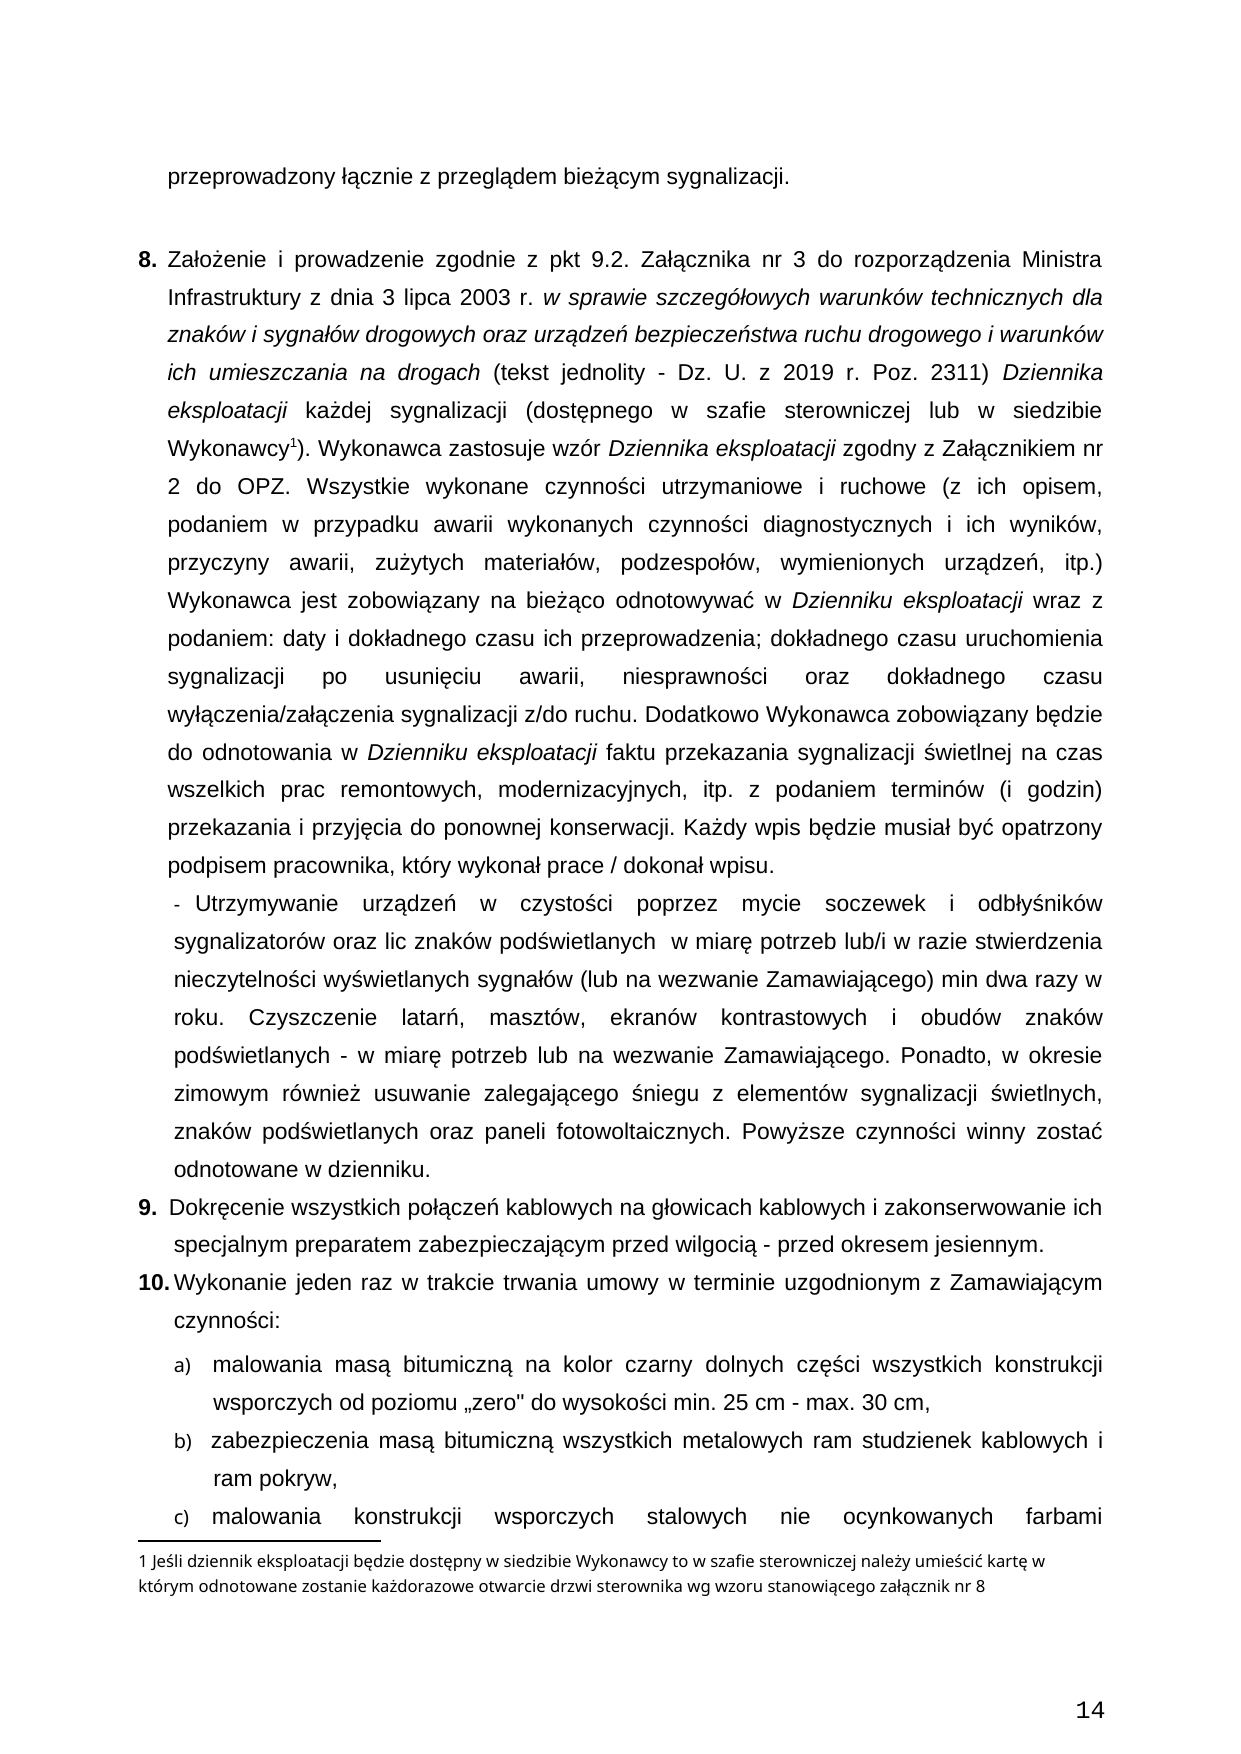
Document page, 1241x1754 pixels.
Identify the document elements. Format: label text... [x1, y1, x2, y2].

list Założenie i prowadzenie zgodnie z pkt 9.2. Załącznika nr 3 do rozporządzenia Ministra Infrastruktury z dnia 3 lipca 2003 r. w sprawie szczegółowych warunków technicznych dla znaków i sygnałów drogowych oraz urządzeń bezpieczeństwa ruchu drogowego i warunków ich umieszczania na drogach (tekst jednolity - Dz. U. z 2019 r. Poz. 2311) Dziennika eksploatacji każdej sygnalizacji (dostępnego w szafie sterowniczej lub w siedzibie Wykonawcy). Wykonawca zastosuje wzór Dziennika eksploatacji zgodny z Załącznikiem nr 2 do OPZ. Wszystkie wykonane czynności utrzymaniowe i ruchowe (z ich opisem, podaniem w przypadku awarii wykonanych czynności diagnostycznych i ich wyników, przyczyny awarii, zużytych materiałów, podzespołów, wymienionych urządzeń, itp.) Wykonawca jest zobowiązany na bieżąco odnotowywać w Dzienniku eksploatacji wraz z podaniem: daty i dokładnego czasu ich przeprowadzenia; dokładnego czasu uruchomienia sygnalizacji po usunięciu awarii, niesprawności oraz dokładnego czasu wyłączenia/załączenia sygnalizacji z/do ruchu. Dodatkowo Wykonawca zobowiązany będzie do odnotowania w Dzienniku eksploatacji faktu przekazania sygnalizacji świetlnej na czas wszelkich prac remontowych, modernizacyjnych, itp. z podaniem terminów (i godzin) przekazania i przyjęcia do ponownej konserwacji. Każdy wpis będzie musiał być opatrzony podpisem pracownika, który wykonał prace / dokonał wpisu. [138, 237, 1103, 881]
list Dokręcenie wszystkich połączeń kablowych na głowicach kablowych i zakonserwowanie ich specjalnym preparatem zabezpieczającym przed wilgocią - przed okresem jesiennym. [138, 1185, 1103, 1261]
list Wykonanie jeden raz w trakcie trwania umowy w terminie uzgodnionym z Zamawiającym czynności: [138, 1261, 1103, 1336]
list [167, 163, 1103, 189]
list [173, 1494, 1103, 1532]
list malowania masą bitumiczną na kolor czarny dolnych części wszystkich konstrukcji wsporczych od poziomu „zero" do wysokości min. 25 cm - max. 30 cm, [173, 1343, 1103, 1418]
list zabezpieczenia masą bitumiczną wszystkich metalowych ram studzienek kablowych i ram pokryw, [173, 1418, 1103, 1494]
list Utrzymywanie urządzeń w czystości poprzez mycie soczewek i odbłyśników sygnalizatorów oraz lic znaków podświetlanych w miarę potrzeb lub/i w razie stwierdzenia nieczytelności wyświetlanych sygnałów (lub na wezwanie Zamawiającego) min dwa razy w roku. Czyszczenie latarń, masztów, ekranów kontrastowych i obudów znaków podświetlanych - w miarę potrzeb lub na wezwanie Zamawiającego. Ponadto, w okresie zimowym również usuwanie zalegającego śniegu z elementów sygnalizacji świetlnych, znaków podświetlanych oraz paneli fotowoltaicznych. Powyższe czynności winny zostać odnotowane w dzienniku. [173, 881, 1103, 1185]
